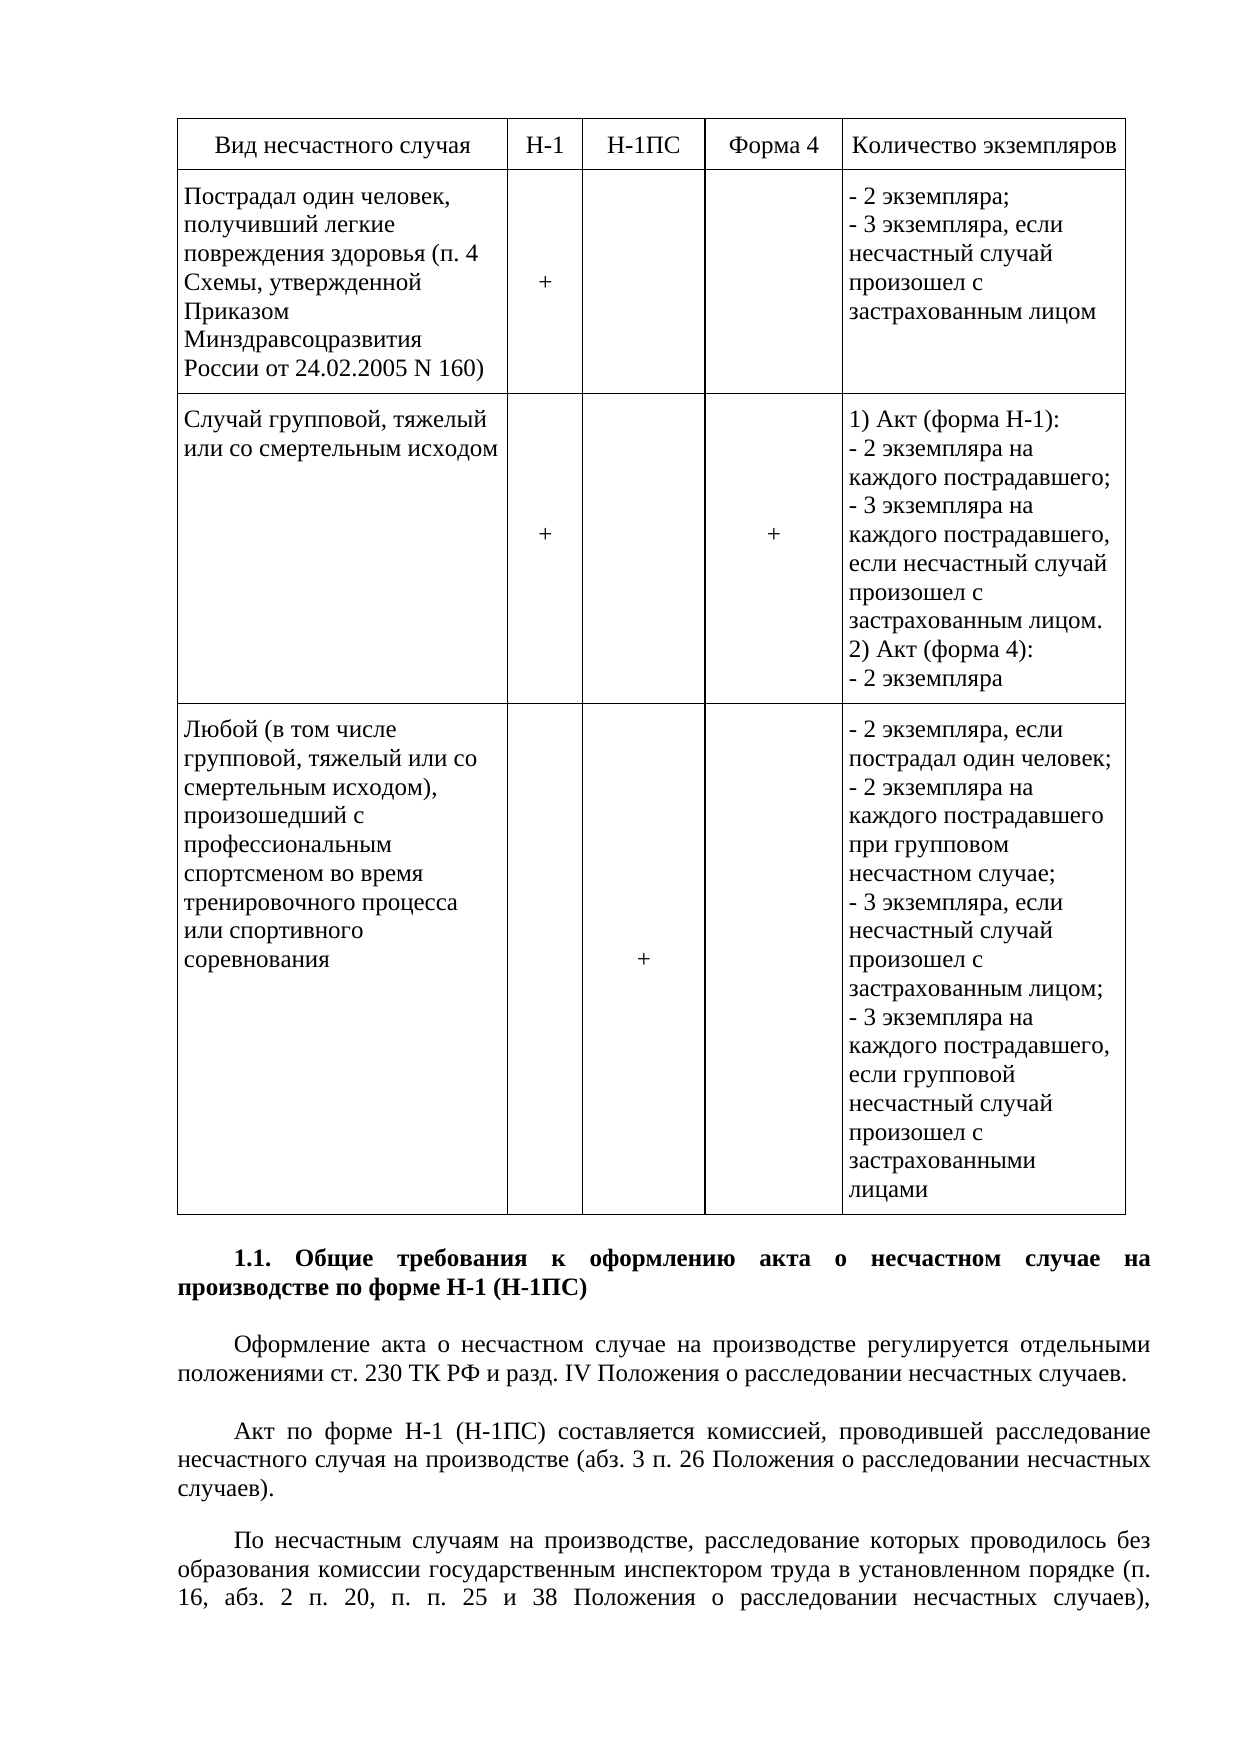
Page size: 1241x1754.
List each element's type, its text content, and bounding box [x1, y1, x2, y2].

text 1.1. Общие требования к оформлению акта о несчастном случае на производстве по форме Н-1 (Н-1ПС) [177, 1243, 1152, 1301]
table_cell - 2 экземпляра, если пострадал один человек; - 2 экземпляра на каждого пострадавшего при групповом несчастном случае; - 3 экземпляра, если несчастный случай произошел с застрахованным лицом; - 3 экземпляра на каждого пострадавшего, если групповой несчастный случай произошел с застрахованными лицами [843, 704, 1125, 1213]
text Оформление акта о несчастном случае на производстве регулируется отдельными положениями ст. 230 ТК РФ и разд. IV Положения о расследовании несчастных случаев. [177, 1329, 1152, 1387]
table_cell - 2 экземпляра; - 3 экземпляра, если несчастный случай произошел с застрахованным лицом [843, 170, 1125, 393]
table_cell 1) Акт (форма Н-1): - 2 экземпляра на каждого пострадавшего; - 3 экземпляра на каждого пострадавшего, если несчастный случай произошел с застрахованным лицом. 2) Акт (форма 4): - 2 экземпляра [843, 394, 1125, 702]
table_cell [706, 170, 842, 393]
text Акт по форме Н-1 (Н-1ПС) составляется комиссией, проводившей расследование несчастного случая на производстве (абз. 3 п. 26 Положения о расследовании несчастных случаев). [177, 1416, 1152, 1502]
table_cell Любой (в том числе групповой, тяжелый или со смертельным исходом), произошедший с профессиональным спортсменом во время тренировочного процесса или спортивного соревнования [178, 704, 507, 1213]
table_cell [583, 170, 704, 393]
table_cell + [706, 394, 842, 702]
table_header Форма 4 [706, 119, 842, 169]
table_cell [583, 394, 704, 702]
table_cell + [508, 394, 582, 702]
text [177, 1525, 1152, 1611]
table_cell [508, 704, 582, 1213]
table_header Количество экземпляров [843, 119, 1125, 169]
table_header Н-1 [508, 119, 582, 169]
table_cell Случай групповой, тяжелый или со смертельным исходом [178, 394, 507, 702]
table_cell Пострадал один человек, получивший легкие повреждения здоровья (п. 4 Схемы, утвержденной Приказом Минздравсоцразвития России от 24.02.2005 N 160) [178, 170, 507, 393]
table_header Вид несчастного случая [178, 119, 507, 169]
table_cell + [508, 170, 582, 393]
table_cell [706, 704, 842, 1213]
table_cell + [583, 704, 704, 1213]
table_header Н-1ПС [583, 119, 704, 169]
